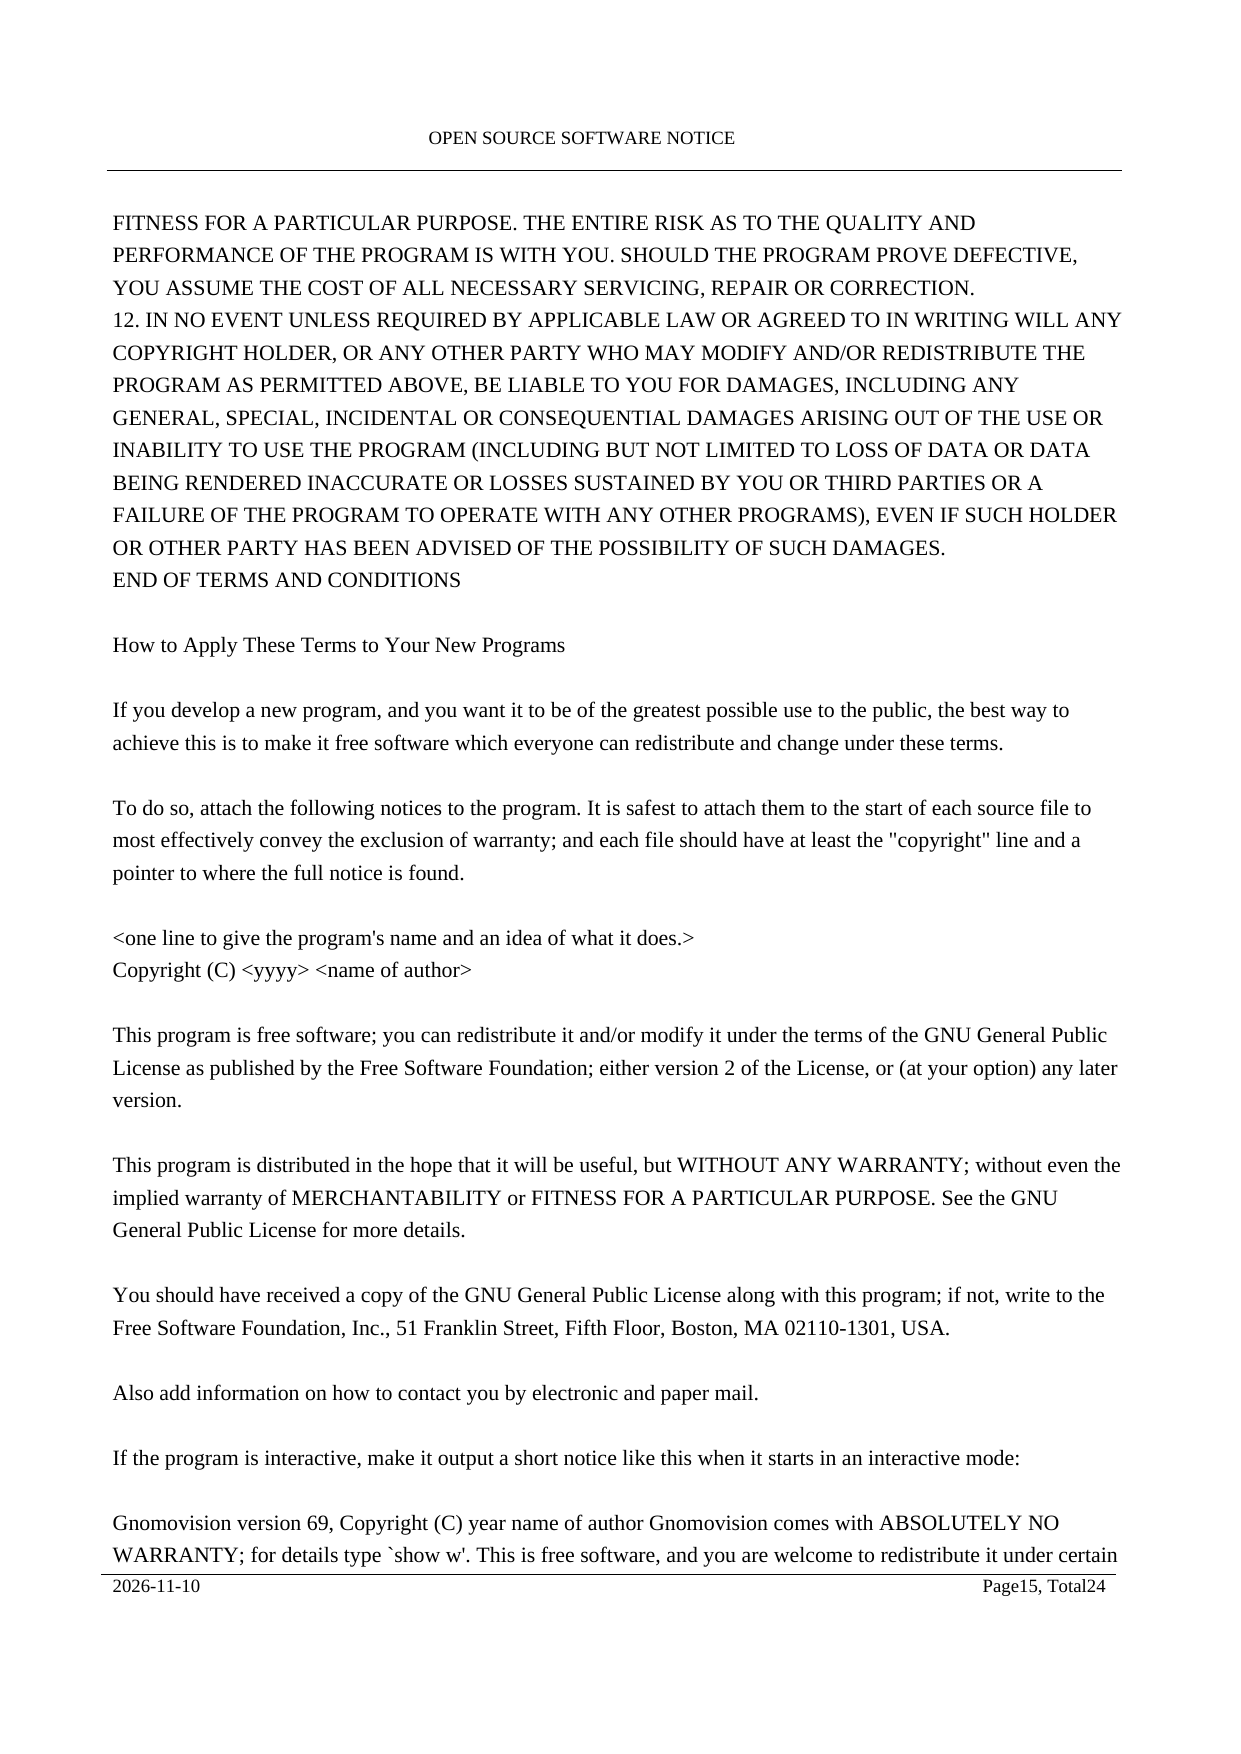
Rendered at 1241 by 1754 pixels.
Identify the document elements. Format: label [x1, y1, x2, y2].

text [112, 206, 1128, 1571]
